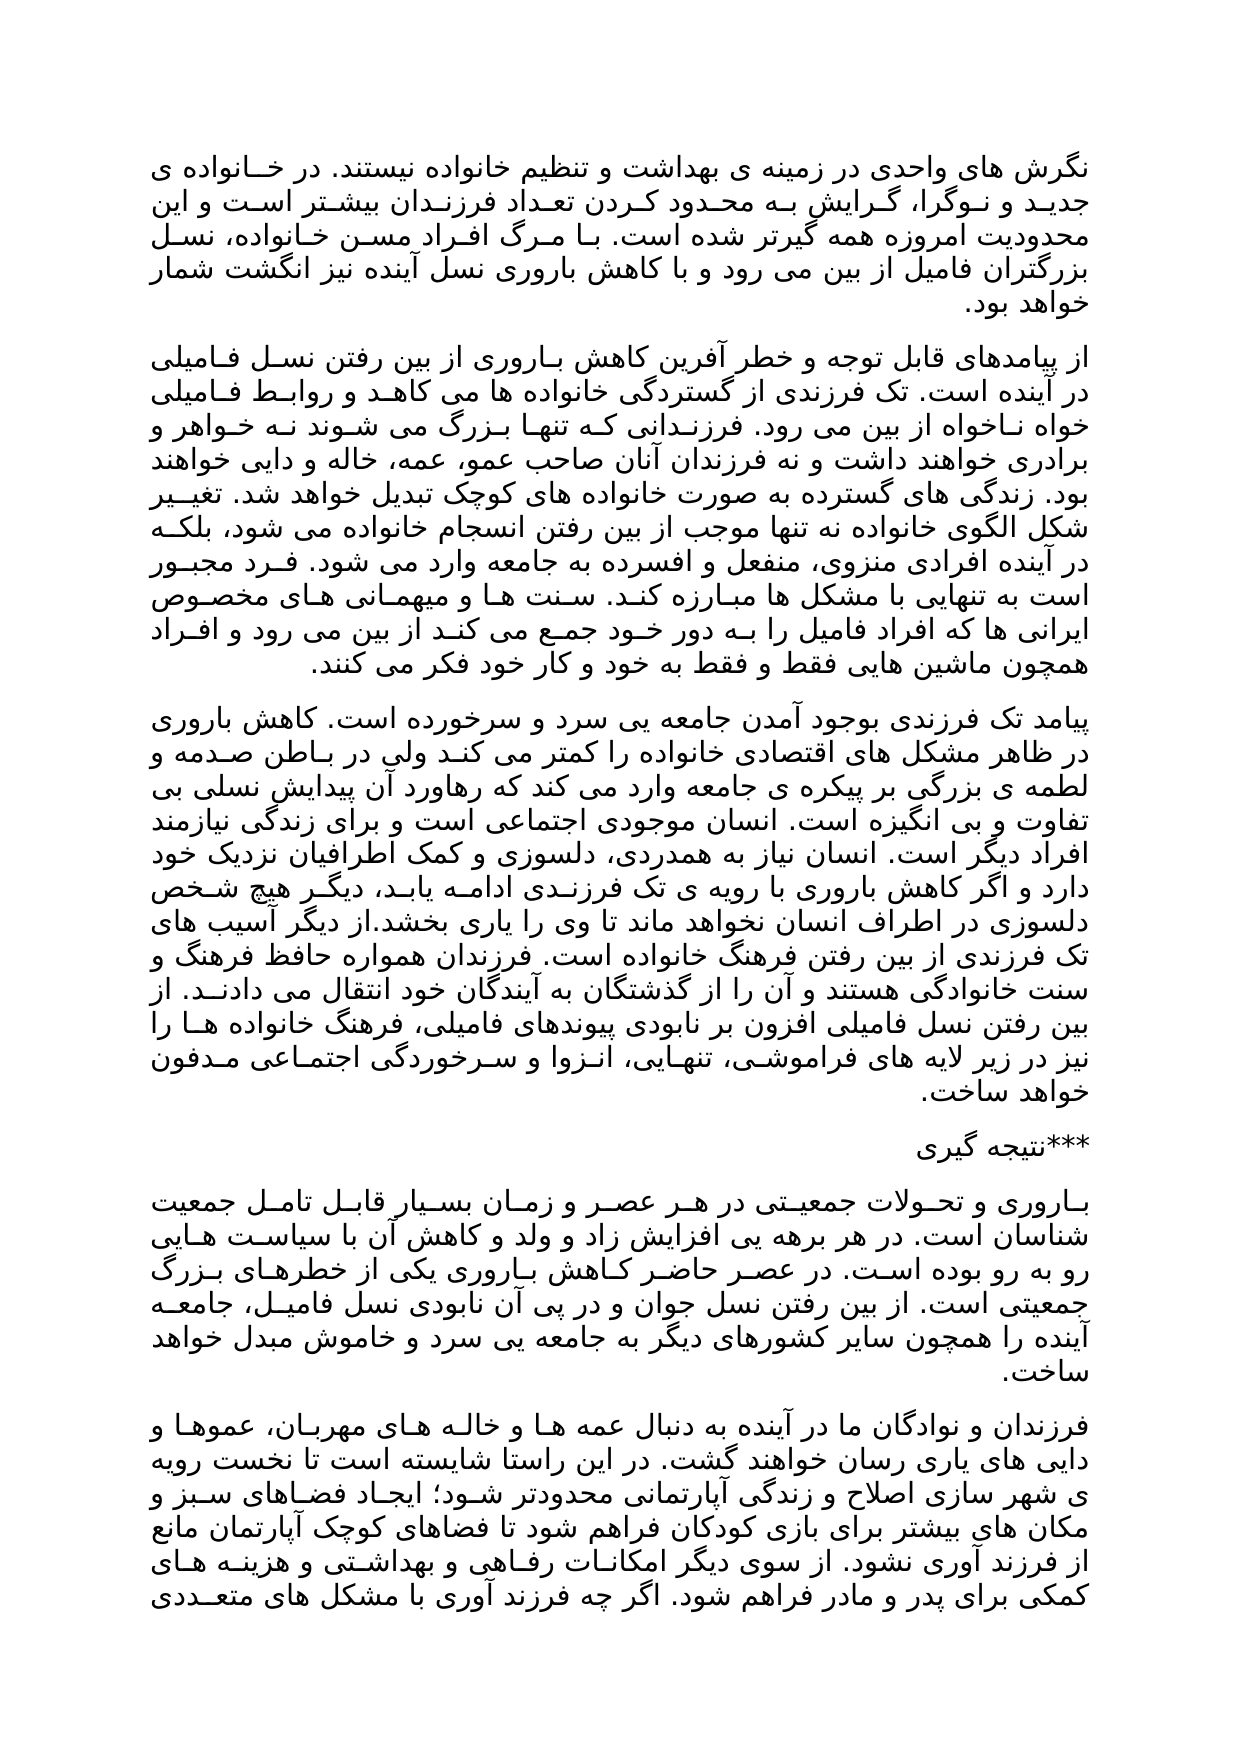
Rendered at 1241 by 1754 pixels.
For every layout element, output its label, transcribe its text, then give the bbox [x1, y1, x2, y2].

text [150, 1409, 1090, 1612]
text از پیامدهای قابل توجه و خطر آفرین کاهش باروری از بین رفتن نسل فامیلی در آینده است. تک فرزندی از گستردگی خانواده ها می کاهد و روابط فامیلی خواه ناخواه از بین می رود. فرزندانی که تنها بزرگ می شوند نه خواهر و برادری خواهند داشت و نه فرزندان آنان صاحب عمو، عمه، خاله و دایی خواهند بود. زندگی های گسترده به صورت خانواده های کوچک تبدیل خواهد شد. تغییر شکل الگوی خانواده نه تنها موجب از بین رفتن انسجام خانواده می شود، بلکه در آینده افرادی منزوی، منفعل و افسرده به جامعه وارد می شود. فرد مجبور است به تنهایی با مشکل ها مبارزه کند. سنت ها و میهمانی های مخصوص ایرانی ها که افراد فامیل را به دور خود جمع می کند از بین می رود و افراد همچون ماشین هایی فقط و فقط به خود و کار خود فکر می کنند. [150, 341, 1090, 680]
text باروری و تحولات جمعیتی در هر عصر و زمان بسیار قابل تامل جمعیت شناسان است. در هر برهه یی افزایش زاد و ولد و کاهش آن با سیاست هایی رو به رو بوده است. در عصر حاضر کاهش باروری یکی از خطرهای بزرگ جمعیتی است. از بین رفتن نسل جوان و در پی آن نابودی نسل فامیل، جامعه آینده را همچون سایر کشورهای دیگر به جامعه یی سرد و خاموش مبدل خواهد ساخت. [150, 1184, 1090, 1388]
text پیامد تک فرزندی بوجود آمدن جامعه یی سرد و سرخورده است. کاهش باروری در ظاهر مشکل های اقتصادی خانواده را کمتر می کند ولی در باطن صدمه و لطمه ی بزرگی بر پیکره ی جامعه وارد می کند که رهاورد آن پیدایش نسلی بی تفاوت و بی انگیزه است. انسان موجودی اجتماعی است و برای زندگی نیازمند افراد دیگر است. انسان نیاز به همدردی، دلسوزی و کمک اطرافیان نزدیک خود دارد و اگر کاهش باروری با رویه ی تک فرزندی ادامه یابد، دیگر هیچ شخص دلسوزی در اطراف انسان نخواهد ماند تا وی را یاری بخشد.از دیگر آسیب های تک فرزندی از بین رفتن فرهنگ خانواده است. فرزندان همواره حافظ فرهنگ و سنت خانوادگی هستند و آن را از گذشتگان به آیندگان خود انتقال می دادند. از بین رفتن نسل فامیلی افزون بر نابودی پیوندهای فامیلی، فرهنگ خانواده ها را نیز در زیر لایه های فراموشی، تنهایی، انزوا و سرخوردگی اجتماعی مدفون خواهد ساخت. [150, 701, 1090, 1108]
text ***نتیجه گیری [150, 1129, 1090, 1163]
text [150, 150, 1090, 320]
